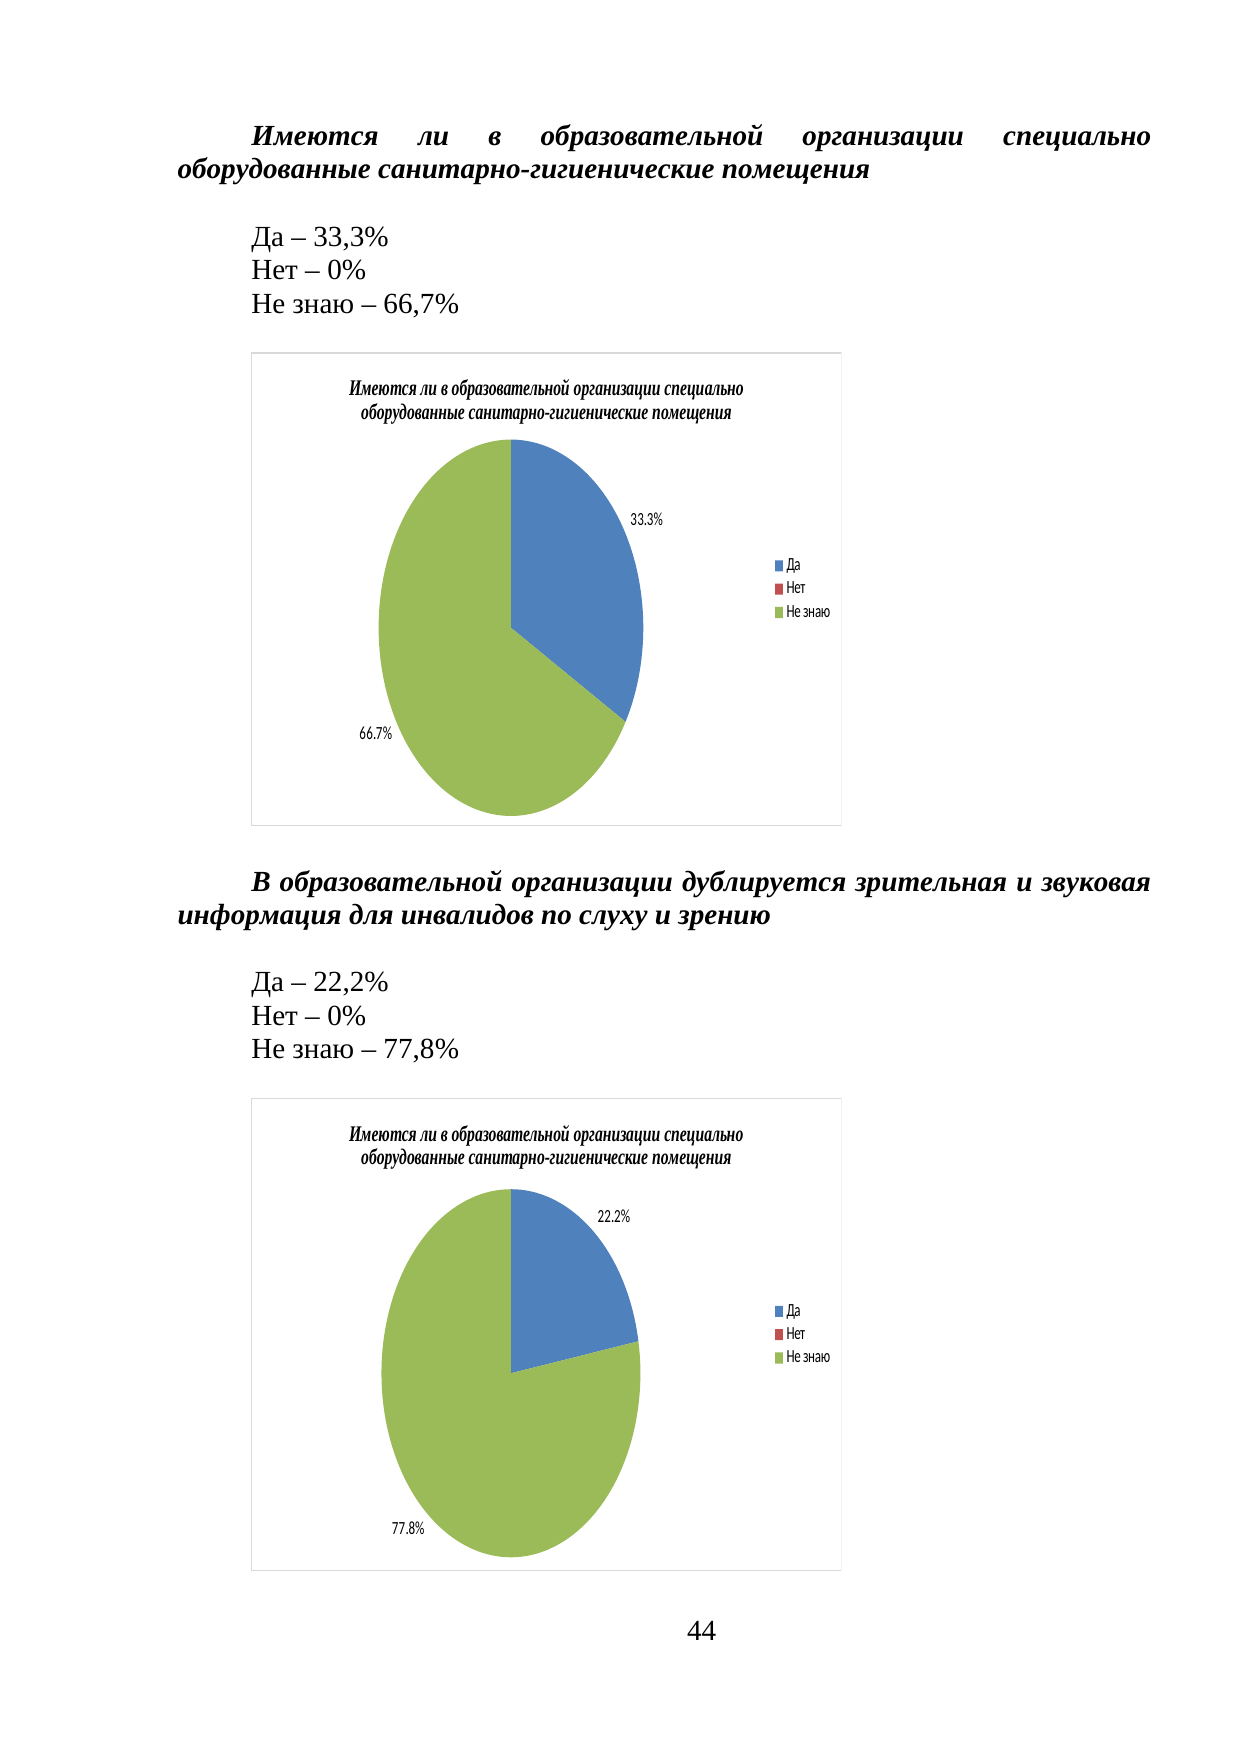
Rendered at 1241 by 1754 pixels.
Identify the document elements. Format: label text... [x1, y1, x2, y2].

text Да – 33,3% [177, 219, 1152, 252]
text Нет – 0% [177, 252, 1152, 286]
text Не знаю – 77,8% [177, 1031, 1152, 1065]
text Нет – 0% [177, 998, 1152, 1031]
text В образовательной организации дублируется зрительная и звуковая информация для инвалидов по слуху и зрению [177, 864, 1152, 931]
text Не знаю – 66,7% [177, 286, 1152, 319]
text Имеются ли в образовательной организации специально оборудованные санитарно-гигиенические помещения [177, 118, 1152, 185]
text Да – 22,2% [177, 964, 1152, 998]
